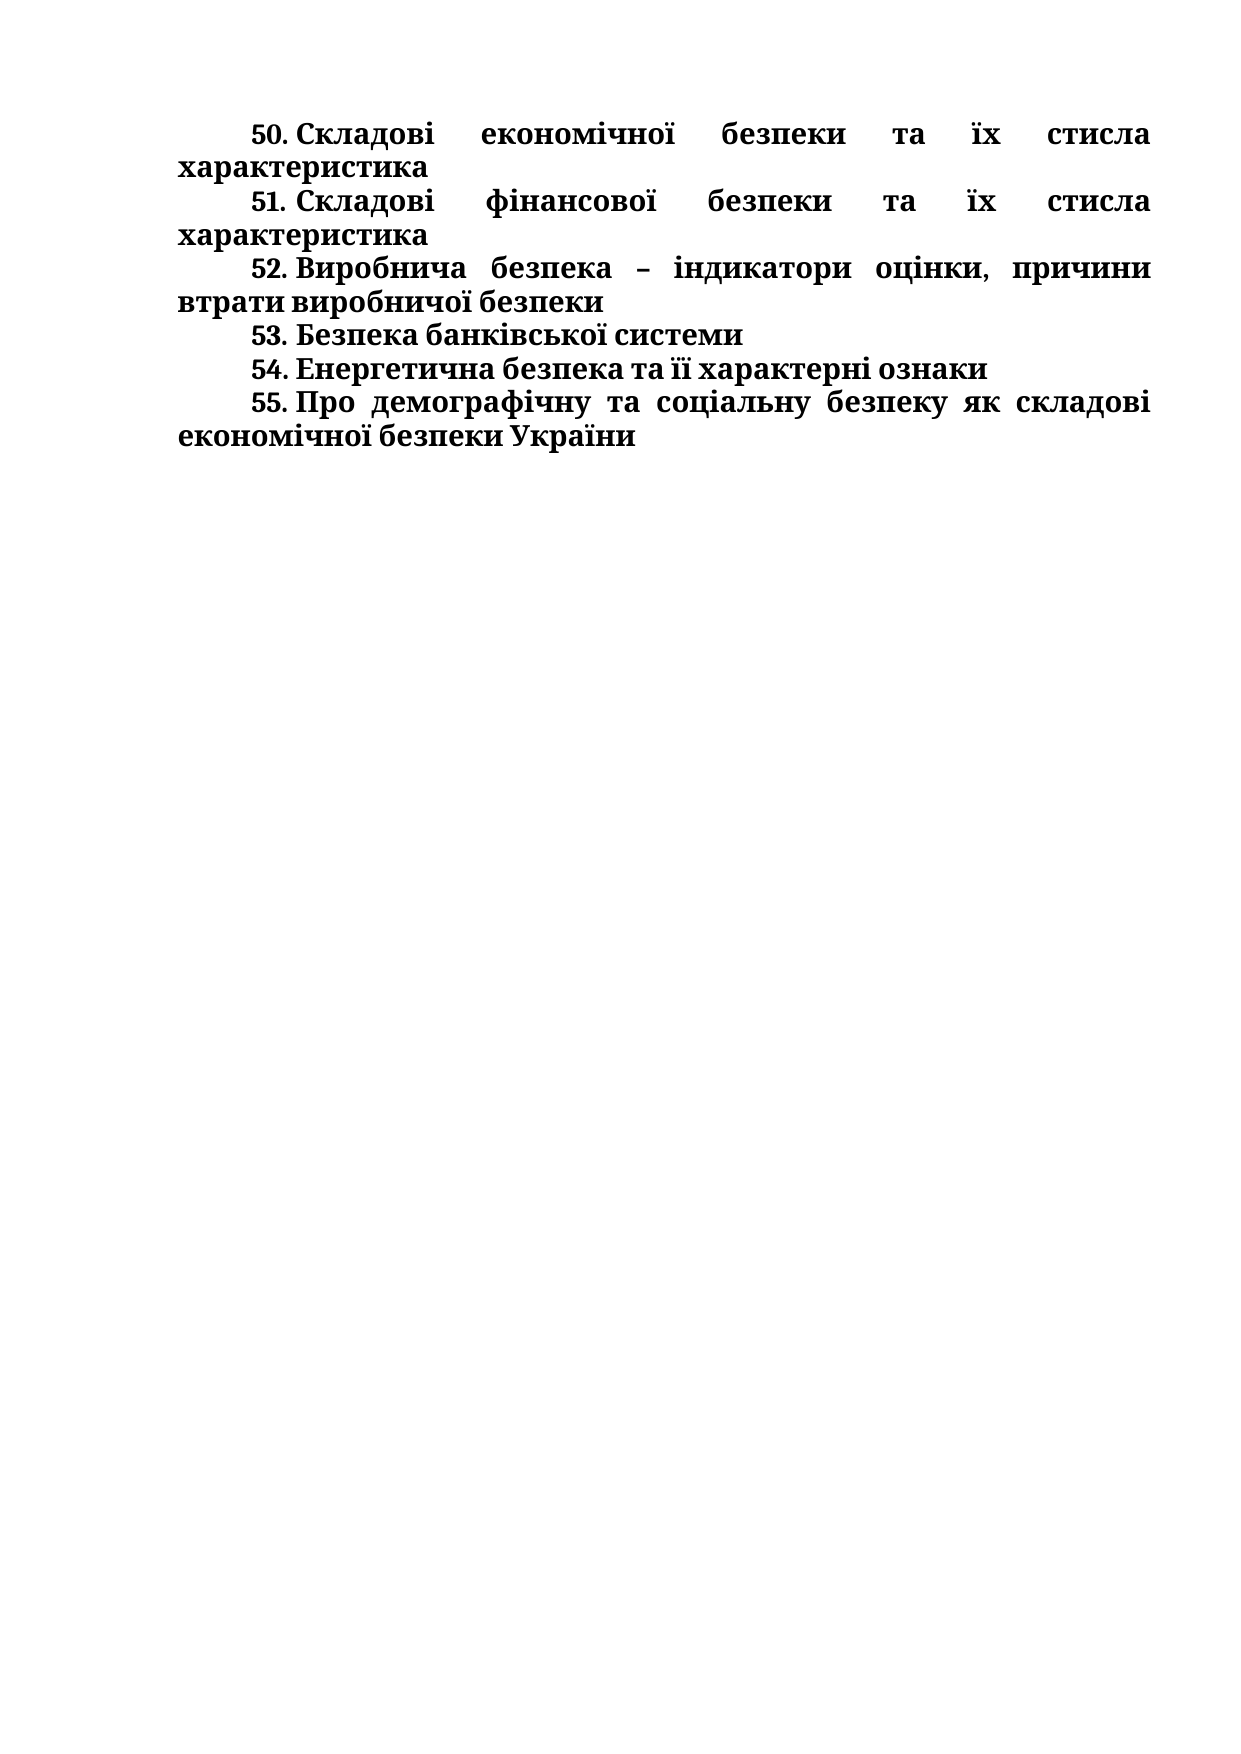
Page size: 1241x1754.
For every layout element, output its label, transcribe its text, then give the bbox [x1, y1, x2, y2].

list Складові фінансової безпеки та їх стисла характеристика [177, 185, 1152, 252]
list Про демографічну та соціальну безпеку як складові економічної безпеки України [177, 386, 1152, 453]
list Безпека банківської системи [177, 319, 1152, 353]
list Енергетична безпека та її характерні ознаки [177, 353, 1152, 386]
list Виробнича безпека – індикатори оцінки, причини втрати виробничої безпеки [177, 252, 1152, 319]
list Складові економічної безпеки та їх стисла характеристика [177, 118, 1152, 185]
